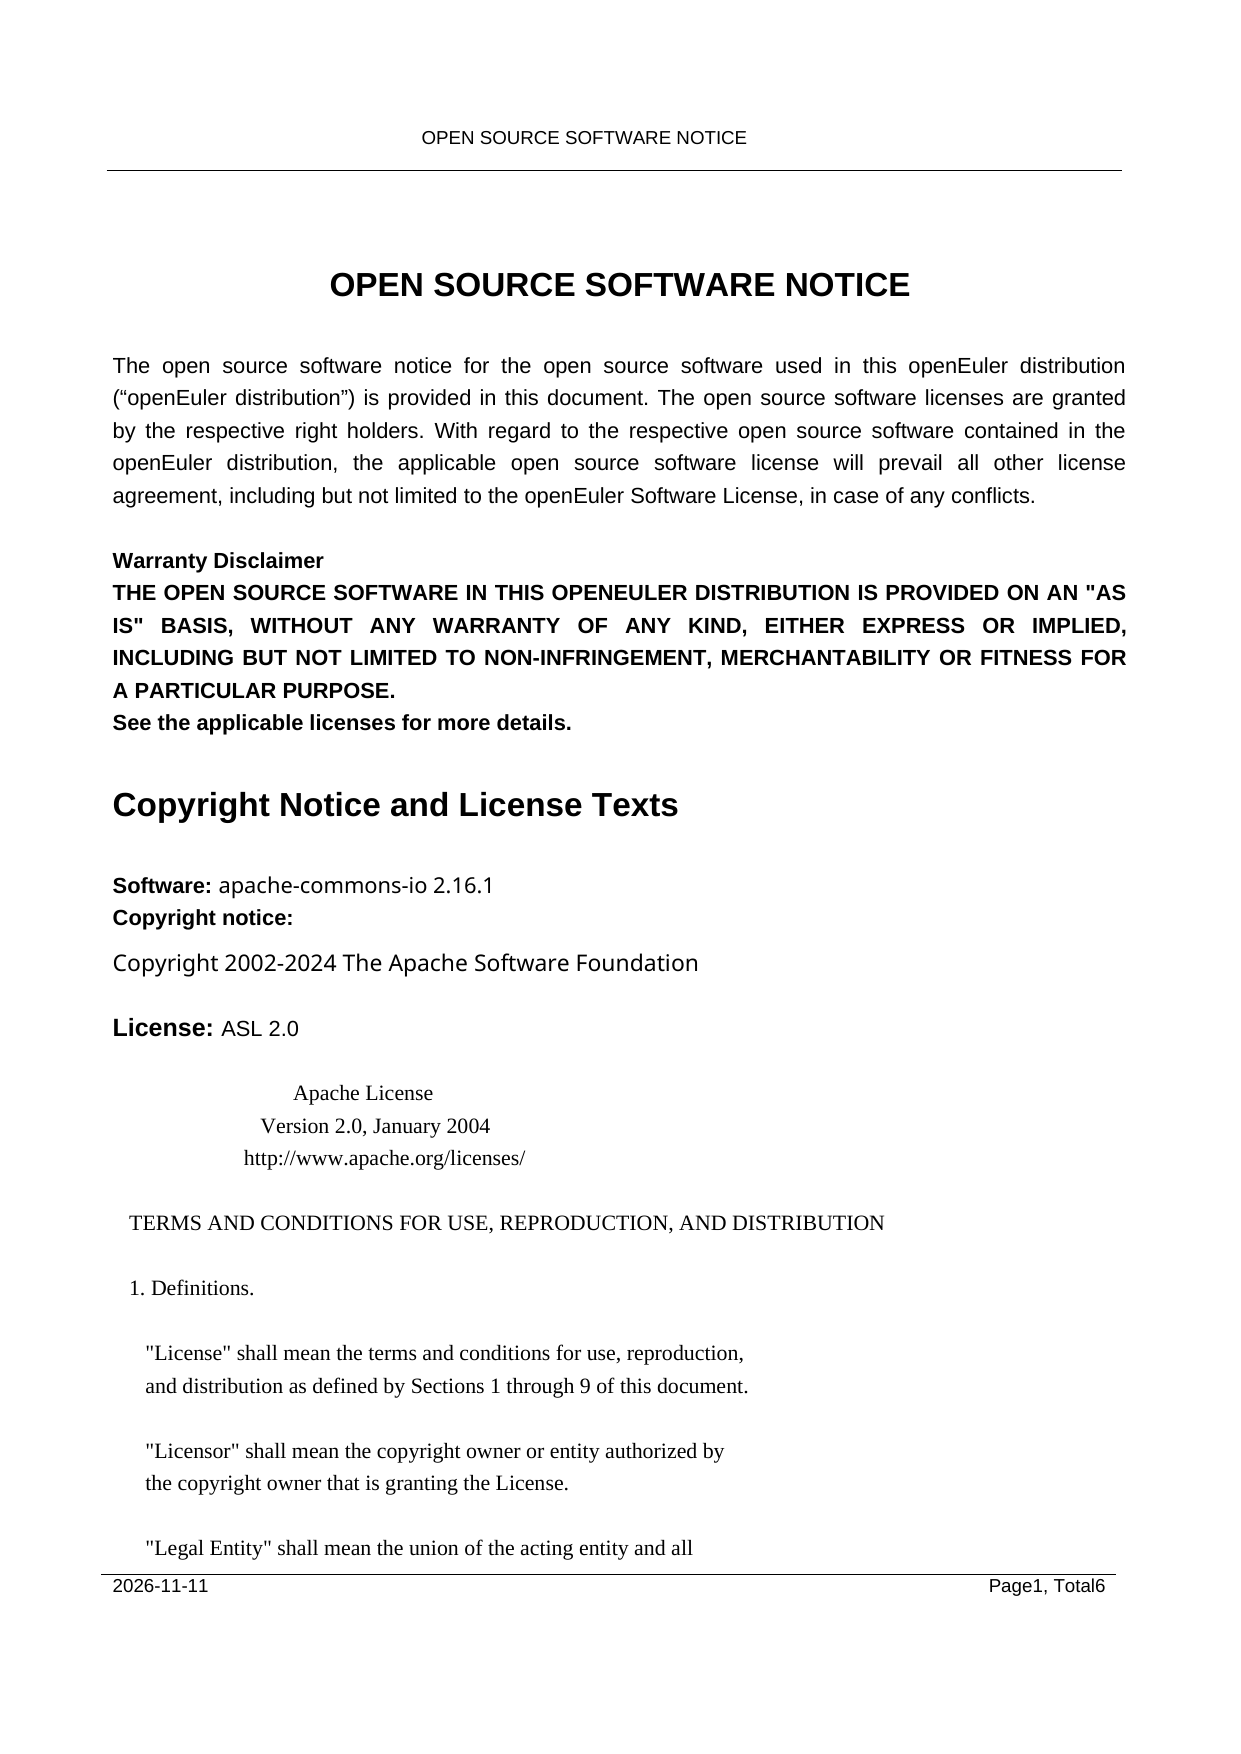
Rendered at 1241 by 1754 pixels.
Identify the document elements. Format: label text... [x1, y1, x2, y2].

text The open source software notice for the open source software used in this openEuler distribution (“openEuler distribution”) is provided in this document. The open source software licenses are granted by the respective right holders. With regard to the respective open source software contained in the openEuler distribution, the applicable open source software license will prevail all other license agreement, including but not limited to the openEuler Software License, in case of any conflicts. [112, 349, 1128, 511]
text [112, 1044, 1128, 1564]
text OPEN SOURCE SOFTWARE NOTICE [112, 251, 1128, 316]
text License: ASL 2.0 [112, 1012, 1128, 1044]
text Copyright 2002-2024 The Apache Software Foundation [112, 947, 1128, 1012]
text Copyright notice: [112, 901, 1128, 934]
title Software: apache-commons-io 2.16.1 [112, 869, 1128, 901]
text THE OPEN SOURCE SOFTWARE IN THIS OPENEULER DISTRIBUTION IS PROVIDED ON AN "AS IS" BASIS, WITHOUT ANY WARRANTY OF ANY KIND, EITHER EXPRESS OR IMPLIED, INCLUDING BUT NOT LIMITED TO NON-INFRINGEMENT, MERCHANTABILITY OR FITNESS FOR A PARTICULAR PURPOSE. See the applicable licenses for more details. [112, 576, 1128, 739]
text Warranty Disclaimer [112, 544, 1128, 576]
text Copyright Notice and License Texts [112, 771, 1128, 836]
